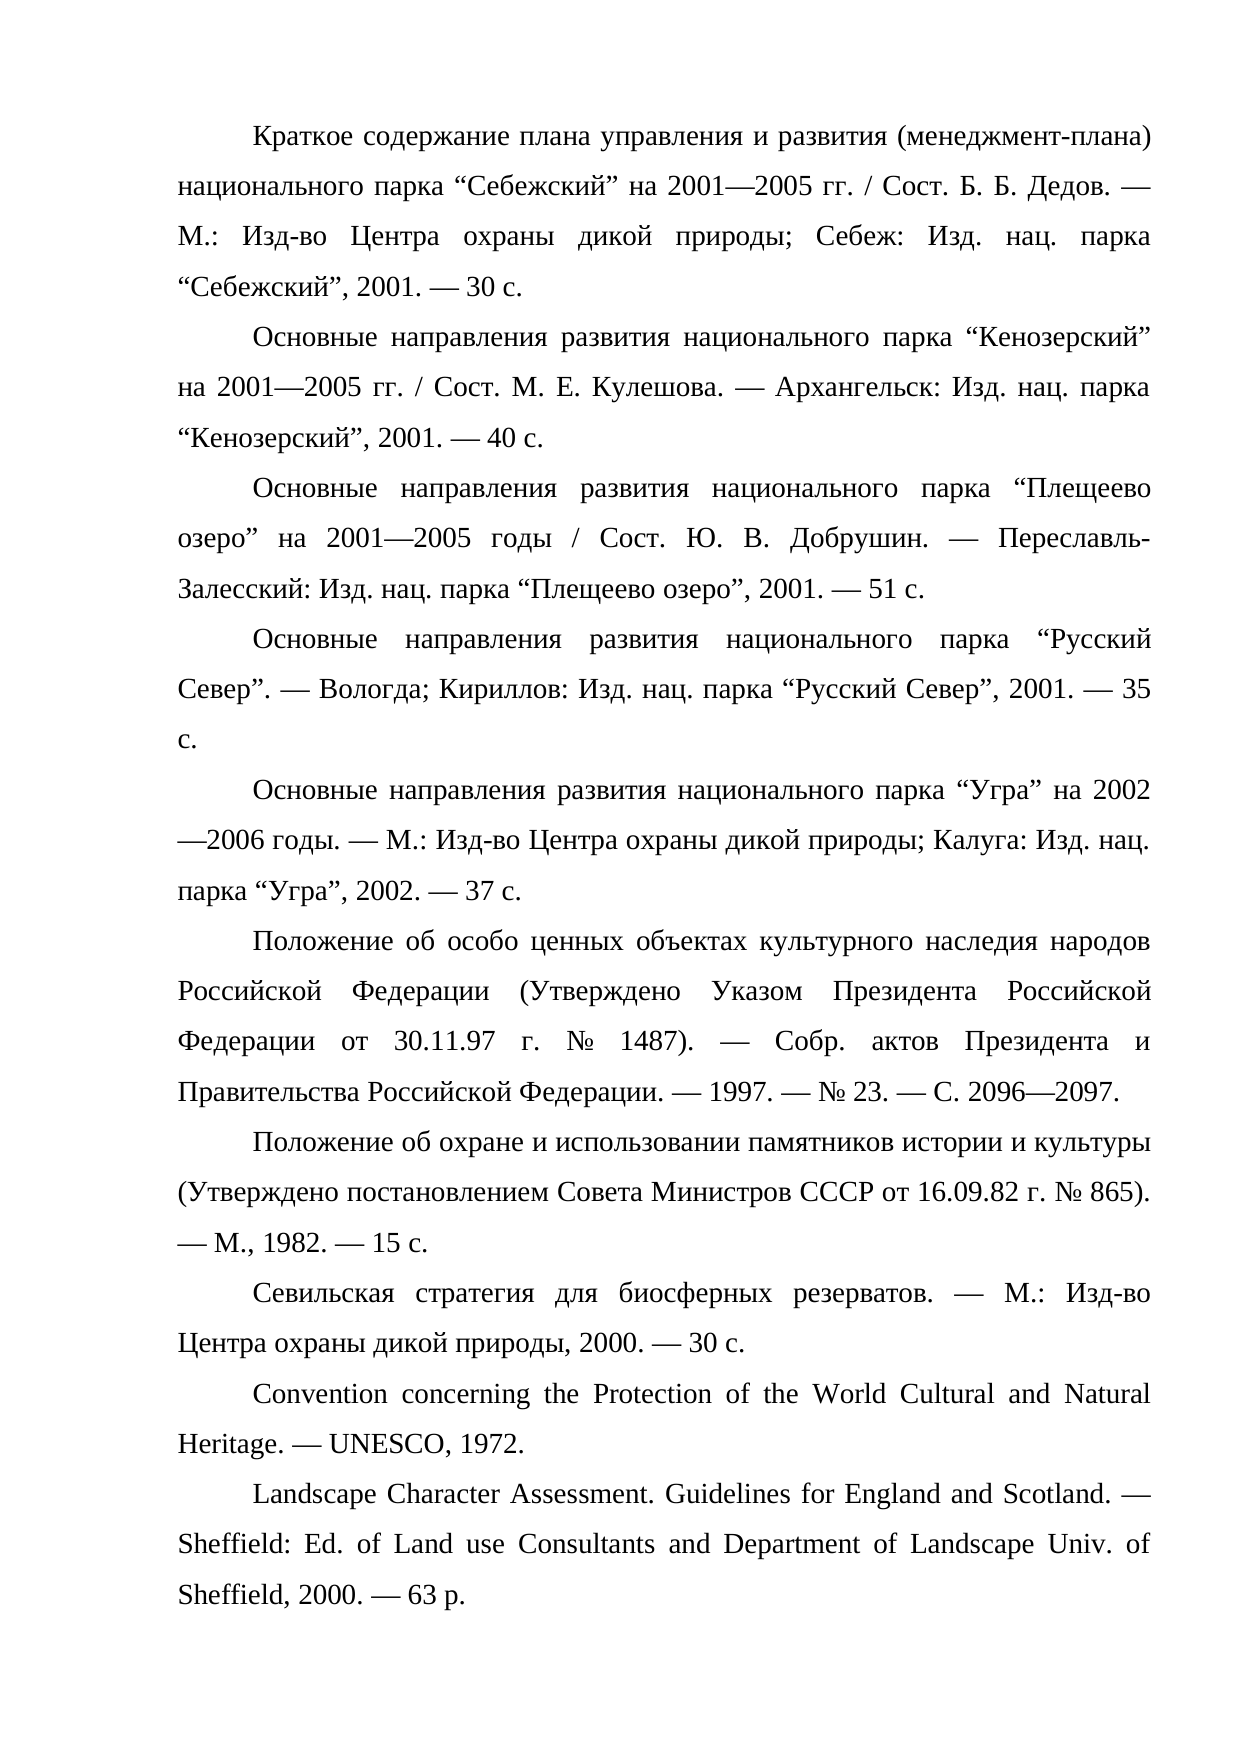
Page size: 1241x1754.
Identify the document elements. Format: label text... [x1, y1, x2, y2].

text Основные направления развития национального парка “Кенозерский” на 2001—2005 гг. / Сост. М. Е. Кулешова. — Архангельск: Изд. нац. парка “Кенозерский”, 2001. — 40 с. [177, 319, 1152, 453]
text Положение об особо ценных объектах культурного наследия народов Российской Федерации (Утверждено Указом Президента Российской Федерации от 30.11.97 г. № 1487). — Собр. актов Президента и Правительства Российской Федерации. — 1997. — № 23. — С. 2096—2097. [177, 923, 1152, 1108]
text Основные направления развития национального парка “Угра” на 2002—2006 годы. — М.: Изд-во Центра охраны дикой природы; Калуга: Изд. нац. парка “Угра”, 2002. — 37 с. [177, 772, 1152, 906]
text Краткое содержание плана управления и развития (менеджмент-плана) национального парка “Себежский” на 2001—2005 гг. / Сост. Б. Б. Дедов. — М.: Изд-во Центра охраны дикой природы; Себеж: Изд. нац. парка “Себежский”, 2001. — 30 с. [177, 118, 1152, 303]
text Положение об охране и использовании памятников истории и культуры (Утверждено постановлением Совета Министров СССР от 16.09.82 г. № 865). — М., 1982. — 15 с. [177, 1124, 1152, 1258]
text Основные направления развития национального парка “Русский Север”. — Вологда; Кириллов: Изд. нац. парка “Русский Север”, 2001. — 35 с. [177, 621, 1152, 755]
text Convention concerning the Protection of the World Cultural and Natural Heritage. — UNESCO, 1972. [177, 1376, 1152, 1460]
text Landscape Character Assessment. Guidelines for England and Scotland. — Sheffield: Ed. of Land use Consultants and Department of Landscape Univ. of Sheffield, 2000. — 63 p. [177, 1477, 1152, 1611]
text Севильская стратегия для биосферных резерватов. — М.: Изд-во Центра охраны дикой природы, 2000. — 30 с. [177, 1275, 1152, 1359]
text Основные направления развития национального парка “Плещеево озеро” на 2001—2005 годы / Сост. Ю. В. Добрушин. — Переславль-Залесский: Изд. нац. парка “Плещеево озеро”, 2001. — 51 с. [177, 470, 1152, 604]
